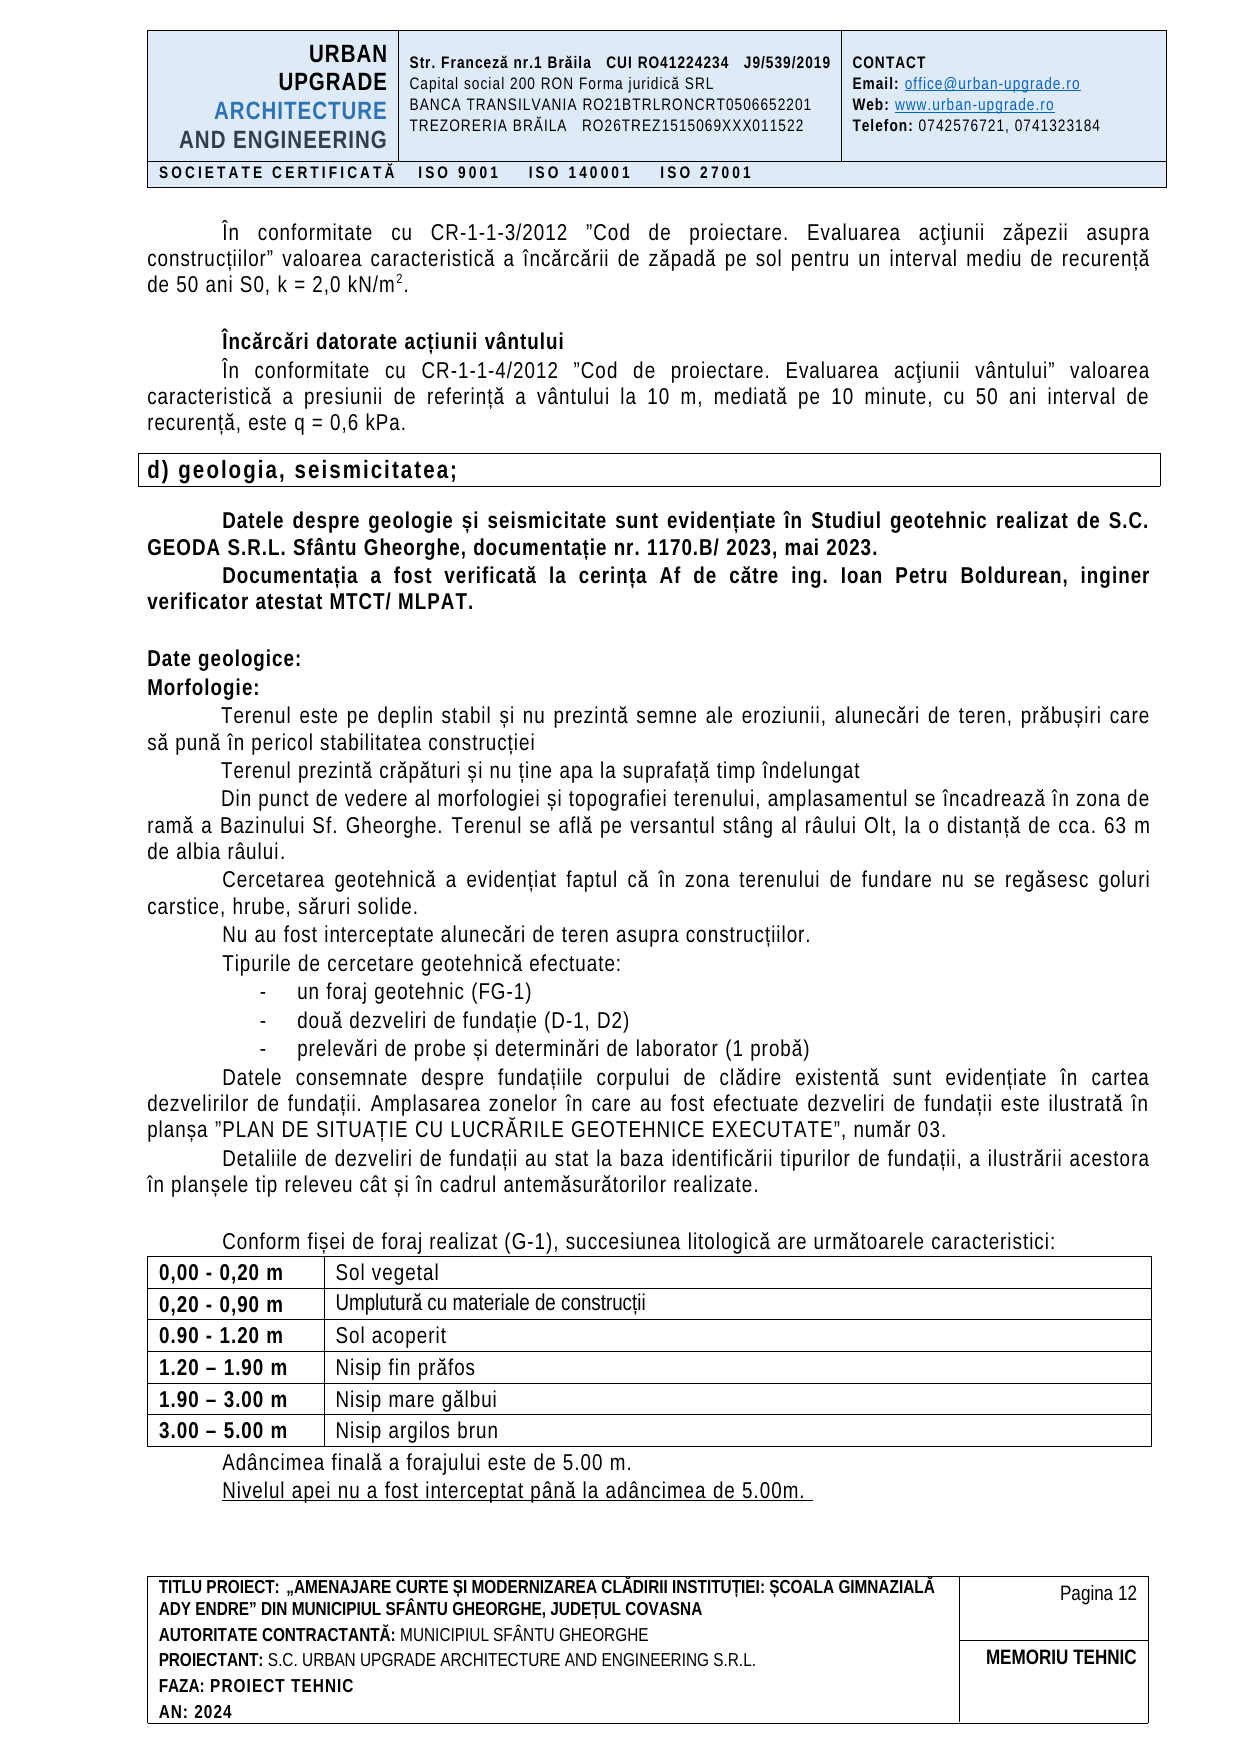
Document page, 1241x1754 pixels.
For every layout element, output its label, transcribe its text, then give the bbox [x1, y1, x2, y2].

text Nu au fost interceptate alunecări de teren asupra construcțiilor. [147, 921, 1152, 948]
text Morfologie: [147, 674, 1152, 700]
text Terenul este pe deplin stabil și nu prezintă semne ale eroziunii, alunecări de teren, prăbușiri care să pună în pericol stabilitatea construcției [147, 702, 1152, 755]
table_cell 1.20 – 1.90 m [148, 1352, 324, 1382]
table_header 0,00 - 0,20 m [148, 1257, 324, 1288]
text Documentația a fost verificată la cerința Af de către ing. Ioan Petru Boldurean, inginer verificator atestat MTCT/ MLPAT. [147, 562, 1152, 615]
text Conform fișei de foraj realizat (G-1), succesiunea litologică are următoarele caracteristici: [147, 1228, 1152, 1254]
text Datele consemnate despre fundațiile corpului de clădire existentă sunt evidențiate în cartea dezvelirilor de fundații. Amplasarea zonelor în care au fost efectuate dezveliri de fundații este ilustrată în planșa ”PLAN DE SITUAȚIE CU LUCRĂRILE GEOTEHNICE EXECUTATE”, număr 03. [147, 1063, 1152, 1142]
table_cell Nisip argilos brun [325, 1415, 1151, 1446]
text Din punct de vedere al morfologiei și topografiei terenului, amplasamentul se încadrează în zona de ramă a Bazinului Sf. Gheorghe. Terenul se află pe versantul stâng al râului Olt, la o distanță de cca. 63 m de albia râului. [147, 785, 1152, 864]
text Nivelul apei nu a fost interceptat până la adâncimea de 5.00m. [147, 1477, 1152, 1503]
table_cell Sol acoperit [325, 1320, 1151, 1351]
text Cercetarea geotehnică a evidențiat faptul că în zona terenului de fundare nu se regăsesc goluri carstice, hrube, săruri solide. [147, 866, 1152, 919]
text Încărcări datorate acțiunii vântului [147, 328, 1152, 354]
table_cell Umplutură cu materiale de construcții [325, 1289, 1151, 1319]
text Detaliile de dezveliri de fundații au stat la baza identificării tipurilor de fundații, a ilustrării acestora în planșele tip releveu cât și în cadrul antemăsurătorilor realizate. [147, 1144, 1152, 1197]
list prelevări de probe și determinări de laborator (1 probă) [259, 1035, 1152, 1061]
table_cell Nisip fin prăfos [325, 1352, 1151, 1382]
text Datele despre geologie și seismicitate sunt evidențiate în Studiul geotehnic realizat de S.C. GEODA S.R.L. Sfântu Gheorghe, documentație nr. 1170.B/ 2023, mai 2023. [147, 507, 1152, 560]
text Terenul prezintă crăpături și nu ține apa la suprafață timp îndelungat [147, 757, 1152, 783]
table_cell 1.90 – 3.00 m [148, 1384, 324, 1414]
table_cell 0,20 - 0,90 m [148, 1289, 324, 1319]
text În conformitate cu CR-1-1-3/2012 ”Cod de proiectare. Evaluarea acţiunii zăpezii asupra construcțiilor” valoarea caracteristică a încărcării de zăpadă pe sol pentru un interval mediu de recurență de 50 ani S0, k = 2,0 kN/m2. [147, 219, 1152, 298]
table_cell Nisip mare gălbui [325, 1384, 1151, 1414]
text Date geologice: [147, 645, 1152, 672]
list un foraj geotehnic (FG-1) [259, 978, 1152, 1004]
list două dezveliri de fundație (D-1, D2) [259, 1007, 1152, 1033]
table_cell 0.90 - 1.20 m [148, 1320, 324, 1351]
table_header Sol vegetal [325, 1257, 1151, 1288]
text Tipurile de cercetare geotehnică efectuate: [147, 950, 1152, 976]
table_cell 3.00 – 5.00 m [148, 1415, 324, 1446]
subtitle d) geologia, seismicitatea; [139, 454, 1160, 486]
text Adâncimea finală a forajului este de 5.00 m. [147, 1449, 1152, 1475]
text În conformitate cu CR-1-1-4/2012 ”Cod de proiectare. Evaluarea acţiunii vântului” valoarea caracteristică a presiunii de referință a vântului la 10 m, mediată pe 10 minute, cu 50 ani interval de recurență, este q = 0,6 kPa. [147, 357, 1152, 436]
